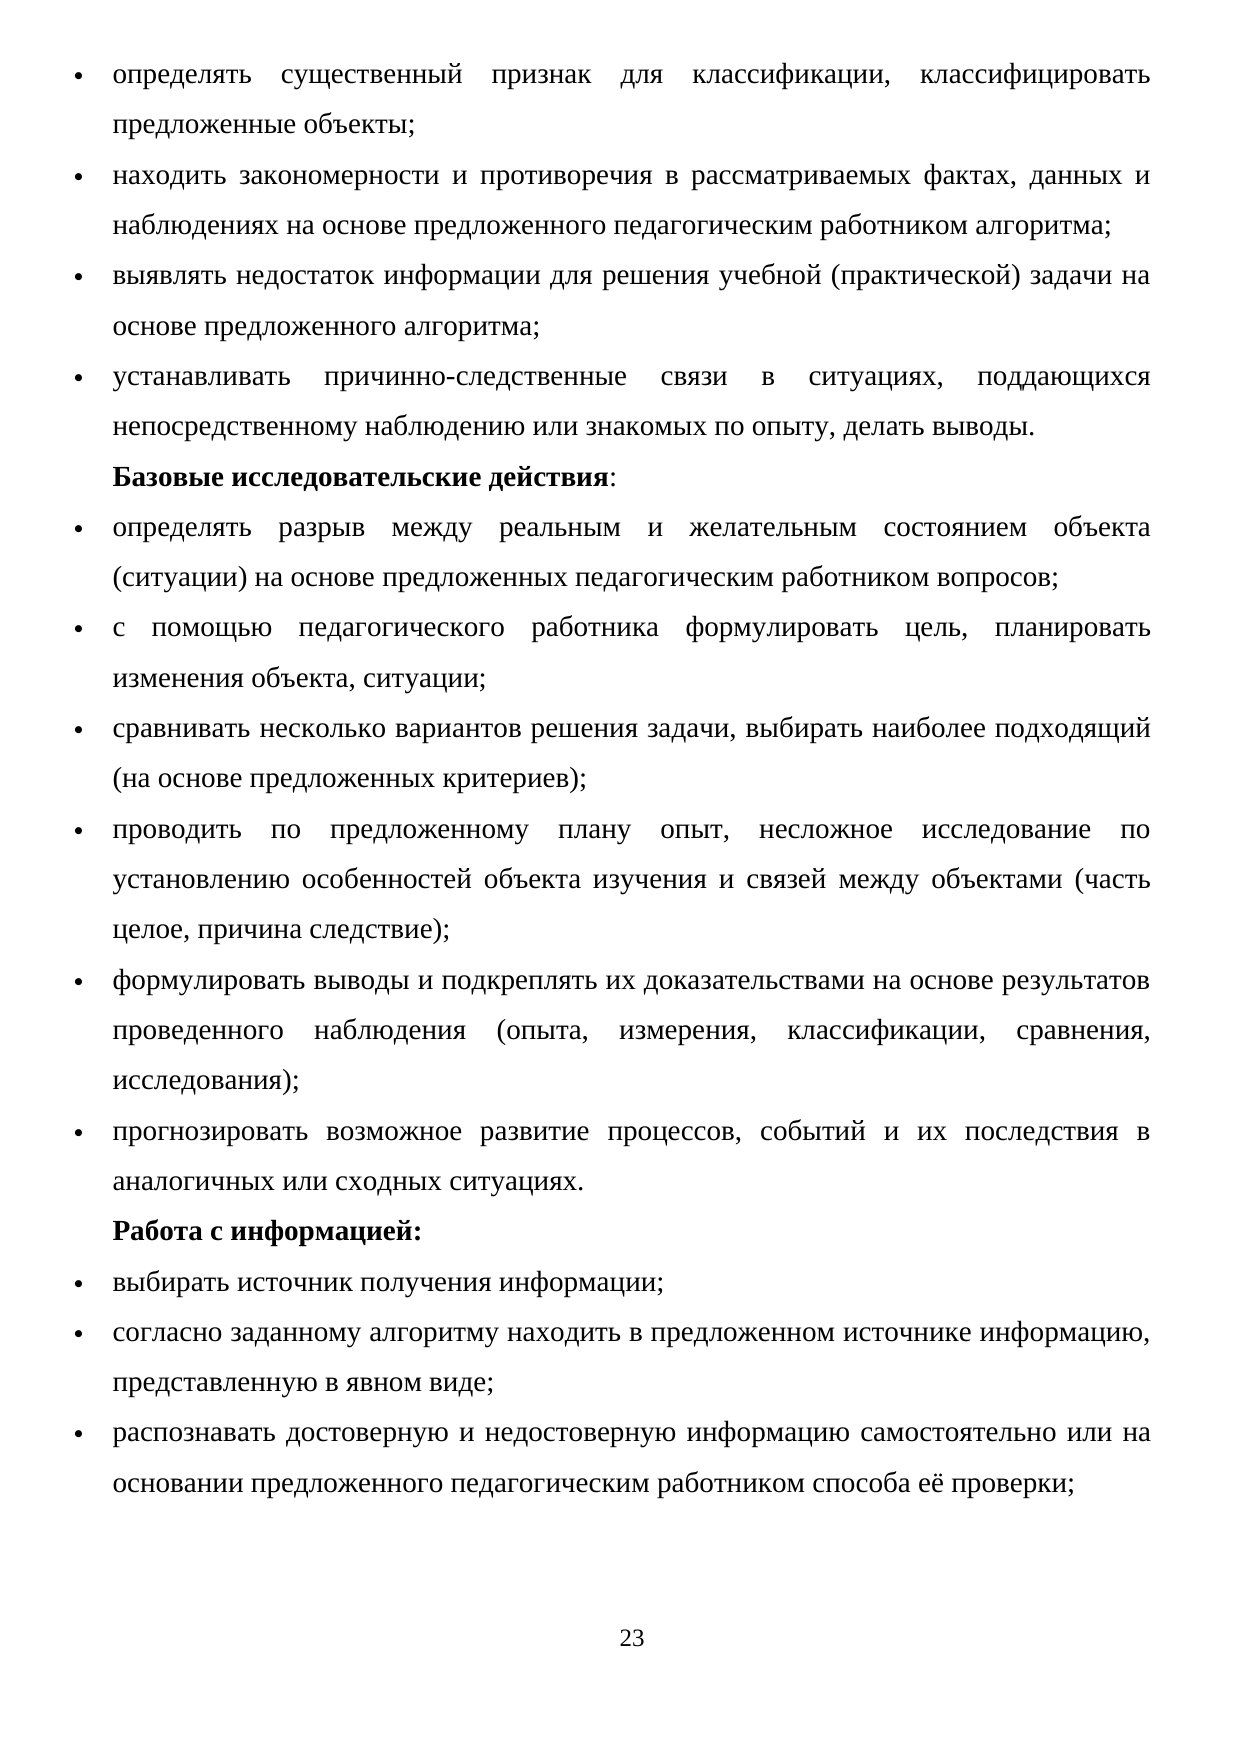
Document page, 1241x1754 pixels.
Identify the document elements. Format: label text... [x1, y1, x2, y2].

list согласно заданному алгоритму находить в предложенном источнике информацию, представленную в явном виде; [75, 1314, 1152, 1398]
list определять разрыв между реальным и желательным состоянием объекта (ситуации) на основе предложенных педагогическим работником вопросов; [75, 509, 1152, 593]
list сравнивать несколько вариантов решения задачи, выбирать наиболее подходящий (на основе предложенных критериев); [75, 710, 1152, 794]
list устанавливать причинно-следственные связи в ситуациях, поддающихся непосредственному наблюдению или знакомых по опыту, делать выводы. [75, 358, 1152, 442]
list находить закономерности и противоречия в рассматриваемых фактах, данных и наблюдениях на основе предложенного педагогическим работником алгоритма; [75, 157, 1152, 241]
list выявлять недостаток информации для решения учебной (практической) задачи на основе предложенного алгоритма; [75, 257, 1152, 341]
list проводить по предложенному плану опыт, несложное исследование по установлению особенностей объекта изучения и связей между объектами (часть целое, причина следствие); [75, 811, 1152, 945]
list прогнозировать возможное развитие процессов, событий и их последствия в аналогичных или сходных ситуациях. [75, 1113, 1152, 1197]
list распознавать достоверную и недостоверную информацию самостоятельно или на основании предложенного педагогическим работником способа её проверки; [75, 1414, 1152, 1498]
list формулировать выводы и подкреплять их доказательствами на основе результатов проведенного наблюдения (опыта, измерения, классификации, сравнения, исследования); [75, 962, 1152, 1096]
list определять существенный признак для классификации, классифицировать предложенные объекты; [75, 56, 1152, 140]
text Базовые исследовательские действия: [112, 459, 1152, 492]
text Работа с информацией: [112, 1213, 1152, 1247]
list выбирать источник получения информации; [75, 1264, 1152, 1297]
list с помощью педагогического работника формулировать цель, планировать изменения объекта, ситуации; [75, 609, 1152, 693]
